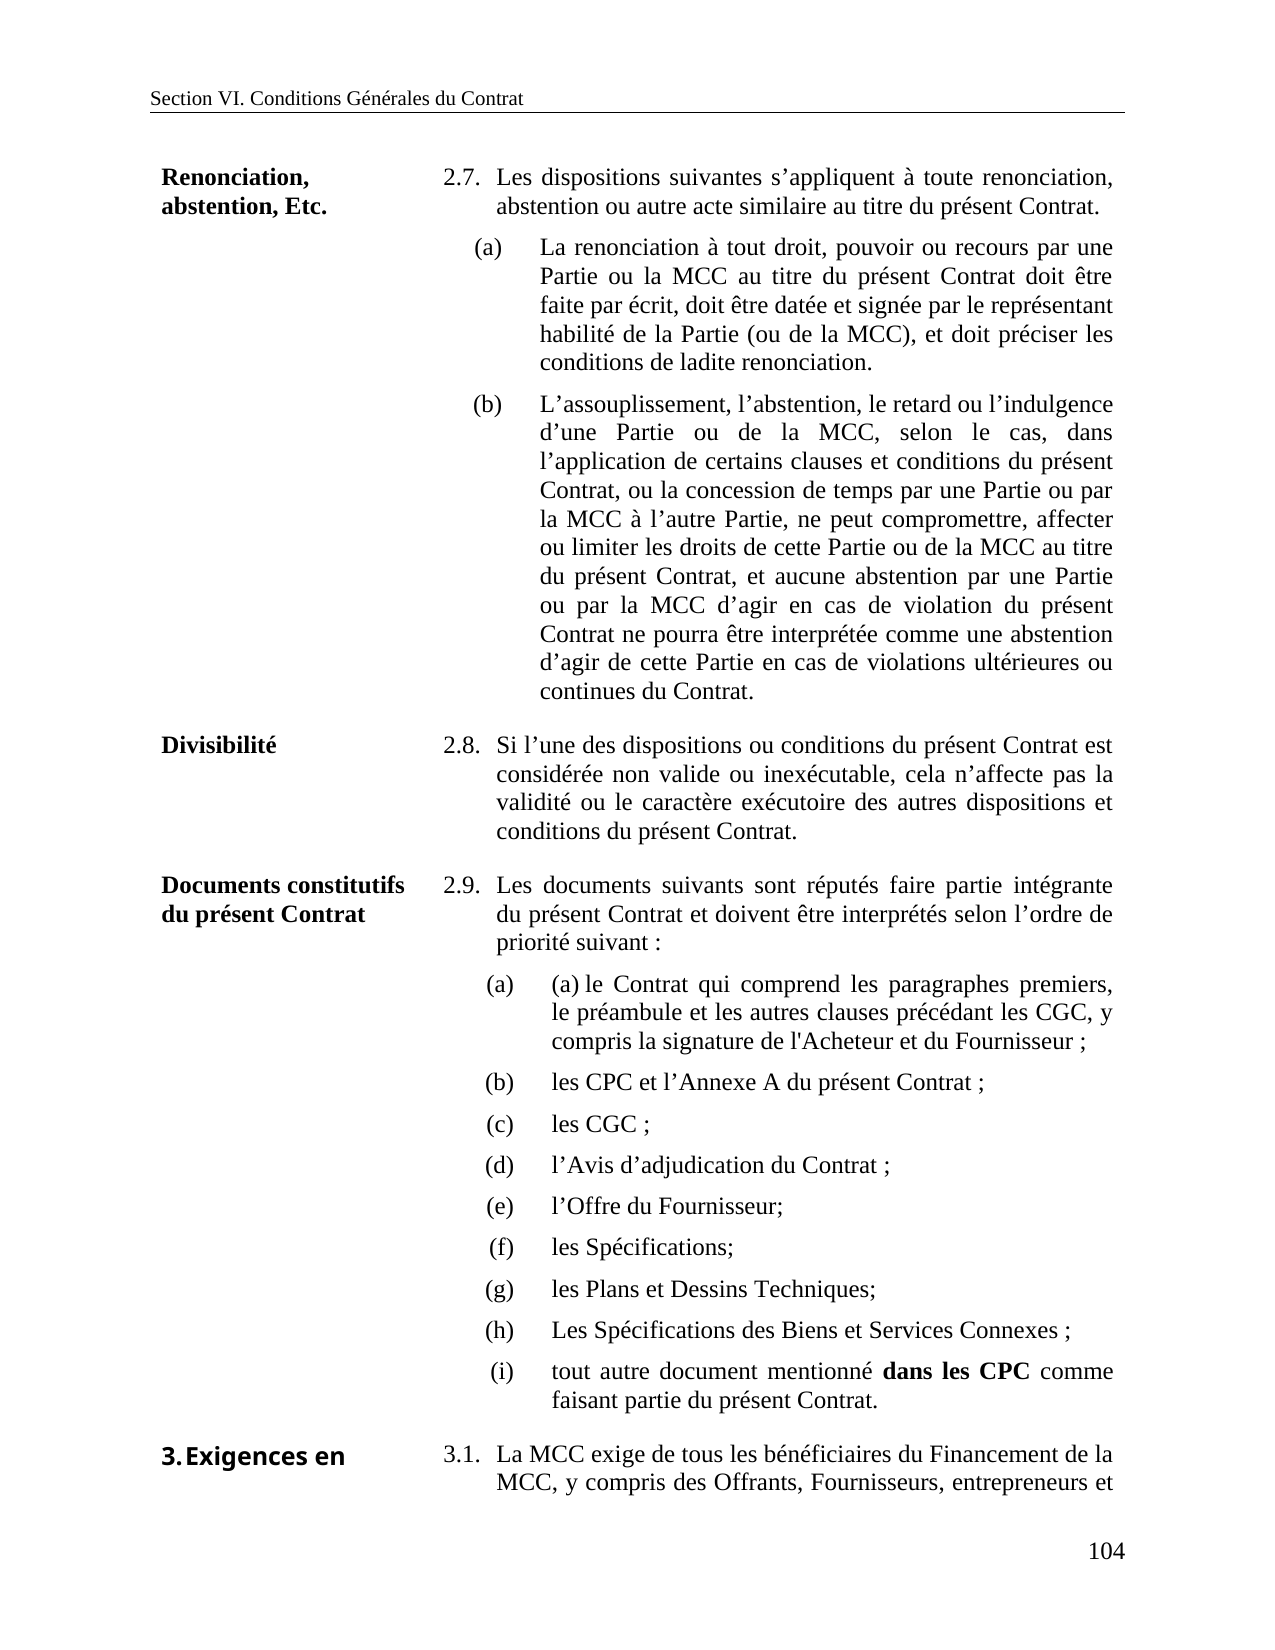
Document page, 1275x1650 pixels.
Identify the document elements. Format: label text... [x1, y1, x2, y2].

table_cell Les dispositions suivantes s’appliquent à toute renonciation, abstention ou autre acte similaire au titre du présent Contrat. La renonciation à tout droit, pouvoir ou recours par une Partie ou la MCC au titre du présent Contrat doit être faite par écrit, doit être datée et signée par le représentant habilité de la Partie (ou de la MCC), et doit préciser les conditions de ladite renonciation. L’assouplissement, l’abstention, le retard ou l’indulgence d’une Partie ou de la MCC, selon le cas, dans l’application de certains clauses et conditions du présent Contrat, ou la concession de temps par une Partie ou par la MCC à l’autre Partie, ne peut compromettre, affecter ou limiter les droits de cette Partie ou de la MCC au titre du présent Contrat, et aucune abstention par une Partie ou par la MCC d’agir en cas de violation du présent Contrat ne pourra être interprétée comme une abstention d’agir de cette Partie en cas de violations ultérieures ou continues du Contrat. [432, 150, 1125, 717]
table_cell Les documents suivants sont réputés faire partie intégrante du présent Contrat et doivent être interprétés selon l’ordre de priorité suivant : (a) le Contrat qui comprend les paragraphes premiers, le préambule et les autres clauses précédant les CGC, y compris la signature de l'Acheteur et du Fournisseur ; les CPC et l’Annexe A du présent Contrat ; les CGC ; l’Avis d’adjudication du Contrat ; l’Offre du Fournisseur; les Spécifications; les Plans et Dessins Techniques; Les Spécifications des Biens et Services Connexes ; tout autre document mentionné dans les CPC comme faisant partie du présent Contrat. [432, 858, 1125, 1426]
table_cell Renonciation, abstention, Etc. [150, 150, 432, 717]
table_cell Si l’une des dispositions ou conditions du présent Contrat est considérée non valide ou inexécutable, cela n’affecte pas la validité ou le caractère exécutoire des autres dispositions et conditions du présent Contrat. [432, 718, 1125, 857]
table_cell Documents constitutifs du présent Contrat [150, 858, 432, 1426]
table_cell Divisibilité [150, 718, 432, 857]
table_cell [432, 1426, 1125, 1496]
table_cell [150, 1426, 432, 1496]
